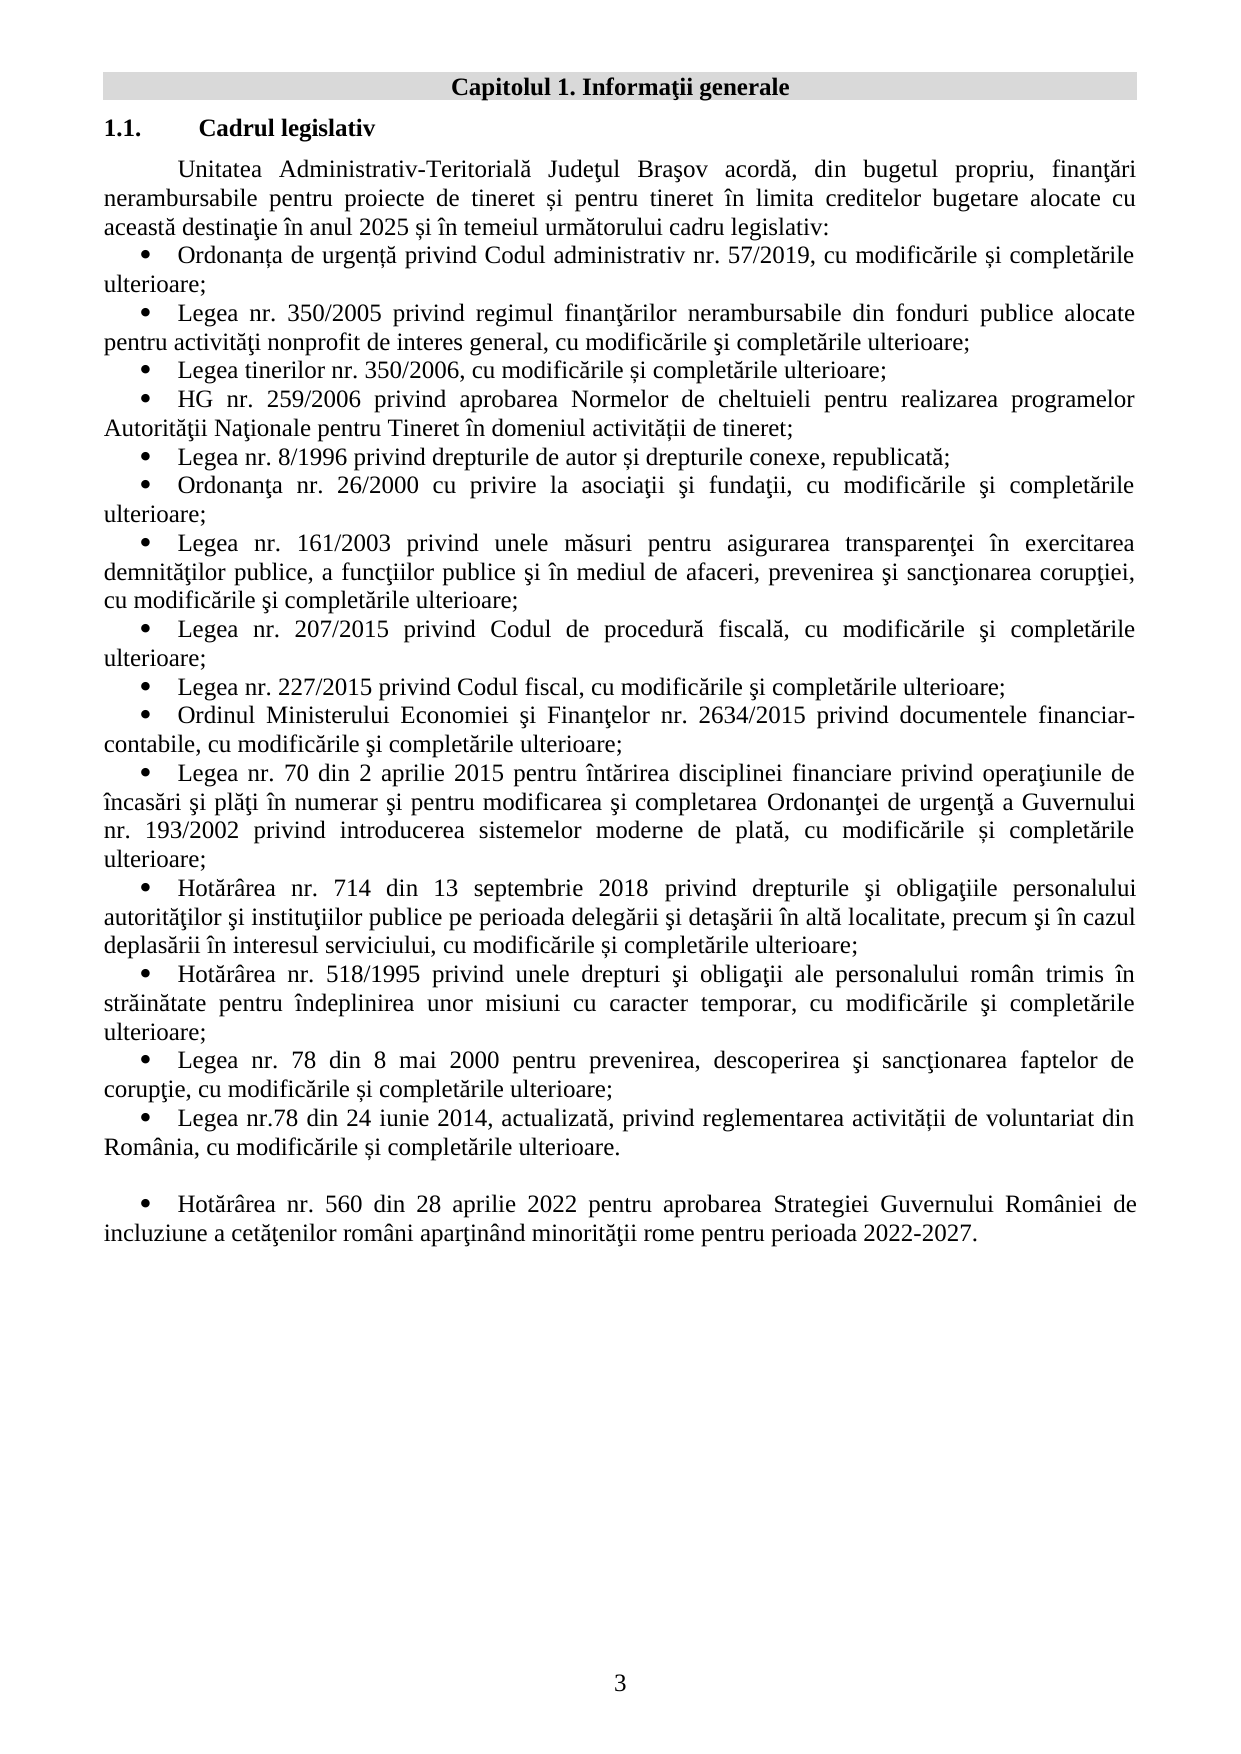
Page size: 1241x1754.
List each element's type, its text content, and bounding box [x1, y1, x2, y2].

list Legea nr. 70 din 2 aprilie 2015 pentru întărirea disciplinei financiare privind operaţiunile de încasări şi plăţi în numerar şi pentru modificarea şi completarea Ordonanţei de urgenţă a Guvernului nr. 193/2002 privind introducerea sistemelor moderne de plată, cu modificările și completările ulterioare; [103, 758, 1136, 873]
list Legea nr. 8/1996 privind drepturile de autor și drepturile conexe, republicată; [103, 442, 1136, 470]
subtitle Capitolul 1. Informaţii generale [103, 72, 1137, 100]
list Legea nr.78 din 24 iunie 2014, actualizată, privind reglementarea activității de voluntariat din România, cu modificările și completările ulterioare. [103, 1103, 1136, 1160]
list Ordinul Ministerului Economiei şi Finanţelor nr. 2634/2015 privind documentele financiar-contabile, cu modificările şi completările ulterioare; [103, 700, 1136, 758]
list Legea nr. 78 din 8 mai 2000 pentru prevenirea, descoperirea şi sancţionarea faptelor de corupţie, cu modificările și completările ulterioare; [103, 1045, 1136, 1103]
list Ordonanța de urgență privind Codul administrativ nr. 57/2019, cu modificările și completările ulterioare; [103, 240, 1136, 298]
list Hotărârea nr. 714 din 13 septembrie 2018 privind drepturile şi obligaţiile personalului autorităţilor şi instituţiilor publice pe perioada delegării şi detaşării în altă localitate, precum şi în cazul deplasării în interesul serviciului, cu modificările și completările ulterioare; [103, 873, 1137, 959]
list Hotărârea nr. 560 din 28 aprilie 2022 pentru aprobarea Strategiei Guvernului României de incluziune a cetăţenilor români aparţinând minorităţii rome pentru perioada 2022-2027. [103, 1189, 1137, 1247]
list Hotărârea nr. 518/1995 privind unele drepturi şi obligaţii ale personalului român trimis în străinătate pentru îndeplinirea unor misiuni cu caracter temporar, cu modificările şi completările ulterioare; [103, 959, 1136, 1045]
list HG nr. 259/2006 privind aprobarea Normelor de cheltuieli pentru realizarea programelor Autorităţii Naţionale pentru Tineret în domeniul activității de tineret; [103, 384, 1136, 442]
list Legea nr. 207/2015 privind Codul de procedură fiscală, cu modificările şi completările ulterioare; [103, 614, 1136, 672]
list Legea nr. 227/2015 privind Codul fiscal, cu modificările şi completările ulterioare; [103, 672, 1136, 700]
text Unitatea Administrativ-Teritorială Judeţul Braşov acordă, din bugetul propriu, finanţări nerambursabile pentru proiecte de tineret și pentru tineret în limita creditelor bugetare alocate cu această destinaţie în anul 2025 și în temeiul următorului cadru legislativ: [103, 154, 1137, 240]
list Ordonanţa nr. 26/2000 cu privire la asociaţii şi fundaţii, cu modificările şi completările ulterioare; [103, 470, 1136, 528]
subtitle Cadrul legislativ [103, 113, 1137, 142]
list Legea nr. 350/2005 privind regimul finanţărilor nerambursabile din fonduri publice alocate pentru activităţi nonprofit de interes general, cu modificările şi completările ulterioare; [103, 298, 1136, 355]
list Legea tinerilor nr. 350/2006, cu modificările și completările ulterioare; [103, 355, 1136, 384]
list Legea nr. 161/2003 privind unele măsuri pentru asigurarea transparenţei în exercitarea demnităţilor publice, a funcţiilor publice şi în mediul de afaceri, prevenirea şi sancţionarea corupţiei, cu modificările şi completările ulterioare; [103, 528, 1136, 614]
